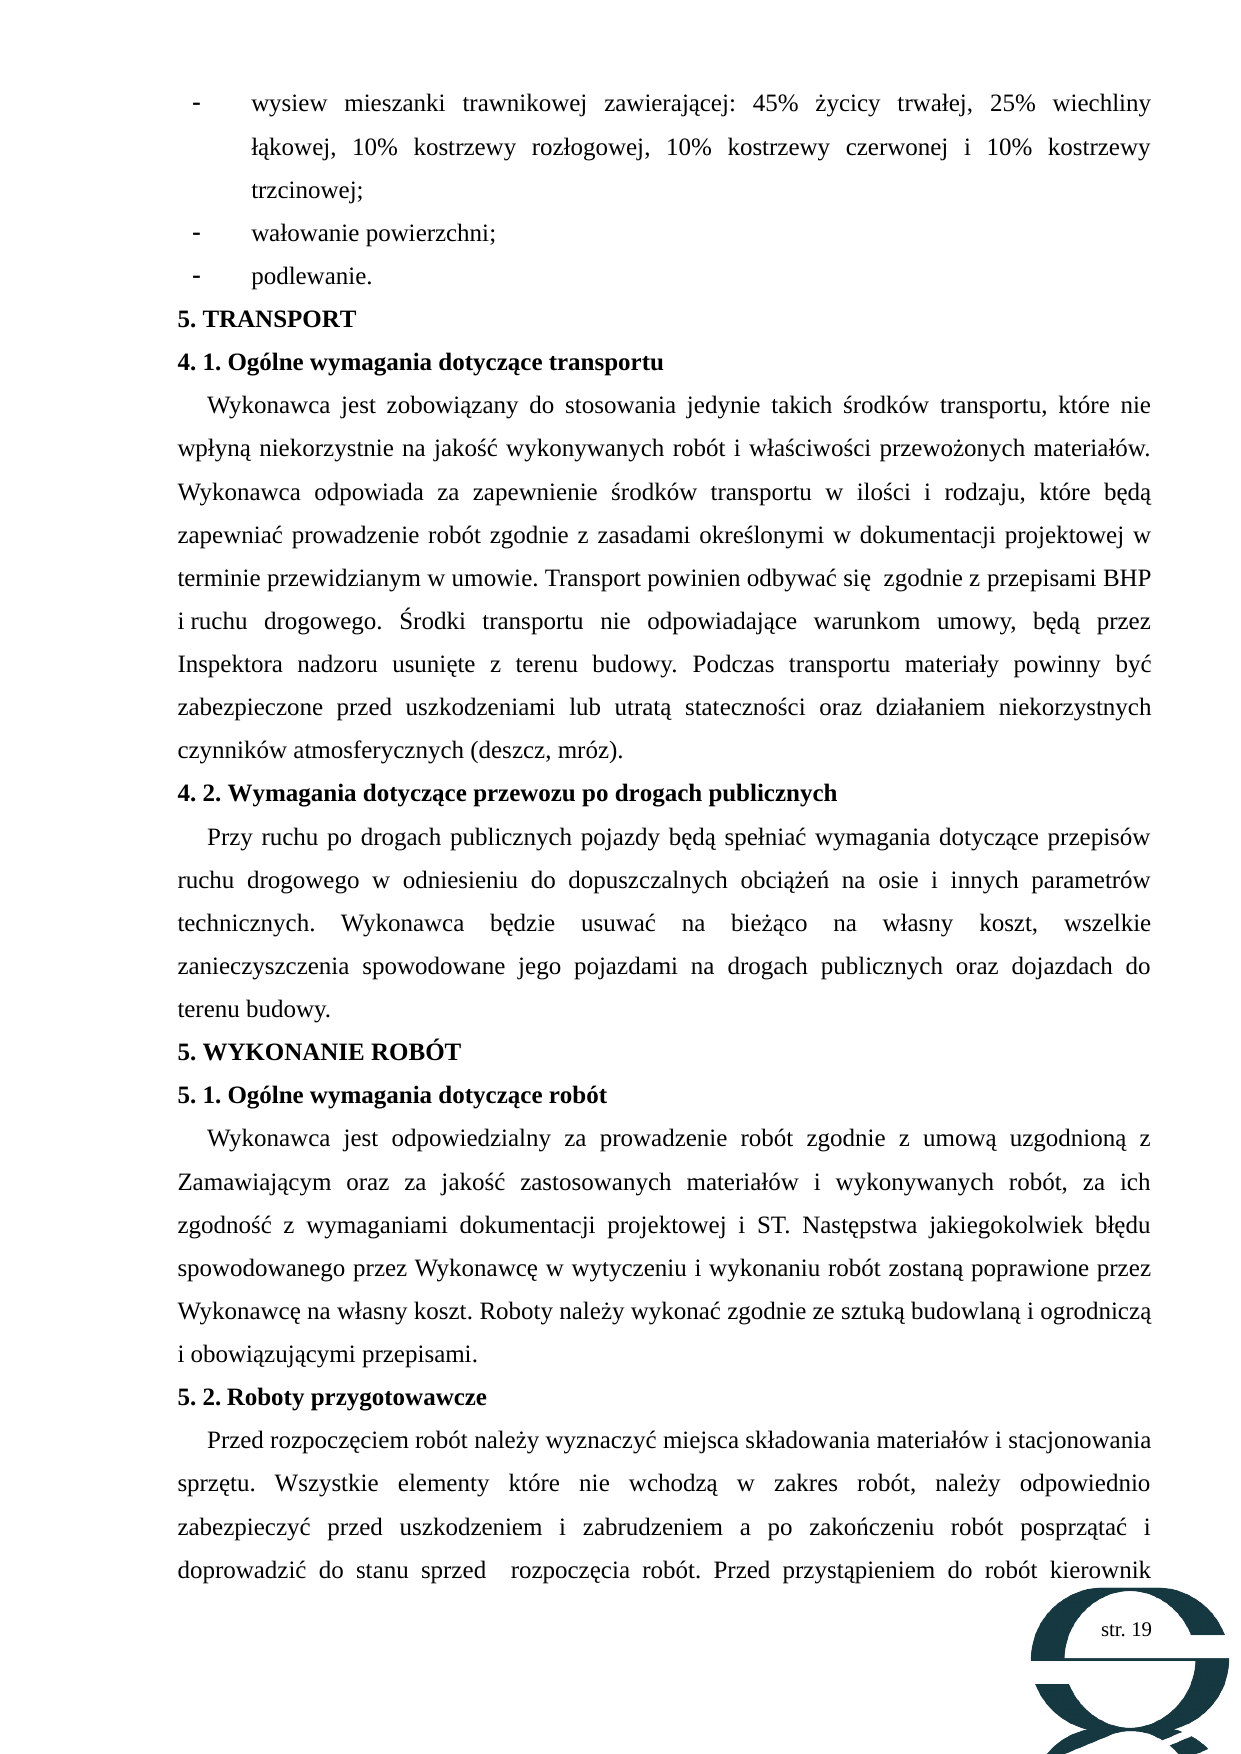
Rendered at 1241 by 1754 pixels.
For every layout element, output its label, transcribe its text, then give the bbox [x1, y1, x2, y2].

text Wykonawca jest zobowiązany do stosowania jedynie takich środków transportu, które nie wpłyną niekorzystnie na jakość wykonywanych robót i właściwości przewożonych materiałów. Wykonawca odpowiada za zapewnienie środków transportu w ilości i rodzaju, które będą zapewniać prowadzenie robót zgodnie z zasadami określonymi w dokumentacji projektowej w terminie przewidzianym w umowie. Transport powinien odbywać się zgodnie z przepisami BHP i ruchu drogowego. Środki transportu nie odpowiadające warunkom umowy, będą przez Inspektora nadzoru usunięte z terenu budowy. Podczas transportu materiały powinny być zabezpieczone przed uszkodzeniami lub utratą stateczności oraz działaniem niekorzystnych czynników atmosferycznych (deszcz, mróz). [177, 390, 1152, 764]
list podlewanie. [192, 261, 1152, 290]
text 4. 2. Wymagania dotyczące przewozu po drogach publicznych [177, 778, 1152, 807]
text 5. 1. Ogólne wymagania dotyczące robót [177, 1080, 1152, 1109]
list wysiew mieszanki trawnikowej zawierającej: 45% życicy trwałej, 25% wiechliny łąkowej, 10% kostrzewy rozłogowej, 10% kostrzewy czerwonej i 10% kostrzewy trzcinowej; [192, 88, 1152, 203]
picture [1012, 1569, 1241, 1754]
text 5. 2. Roboty przygotowawcze [177, 1382, 1152, 1411]
text Wykonawca jest odpowiedzialny za prowadzenie robót zgodnie z umową uzgodnioną z Zamawiającym oraz za jakość zastosowanych materiałów i wykonywanych robót, za ich zgodność z wymaganiami dokumentacji projektowej i ST. Następstwa jakiegokolwiek błędu spowodowanego przez Wykonawcę w wytyczeniu i wykonaniu robót zostaną poprawione przez Wykonawcę na własny koszt. Roboty należy wykonać zgodnie ze sztuką budowlaną i ogrodniczą i obowiązującymi przepisami. [177, 1123, 1152, 1368]
list wałowanie powierzchni; [192, 218, 1152, 247]
text Przy ruchu po drogach publicznych pojazdy będą spełniać wymagania dotyczące przepisów ruchu drogowego w odniesieniu do dopuszczalnych obciążeń na osie i innych parametrów technicznych. Wykonawca będzie usuwać na bieżąco na własny koszt, wszelkie zanieczyszczenia spowodowane jego pojazdami na drogach publicznych oraz dojazdach do terenu budowy. [177, 822, 1152, 1023]
text 5. WYKONANIE ROBÓT [177, 1037, 1152, 1066]
text 5. TRANSPORT [177, 304, 1152, 333]
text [177, 1425, 1152, 1583]
text 4. 1. Ogólne wymagania dotyczące transportu [177, 347, 1152, 376]
